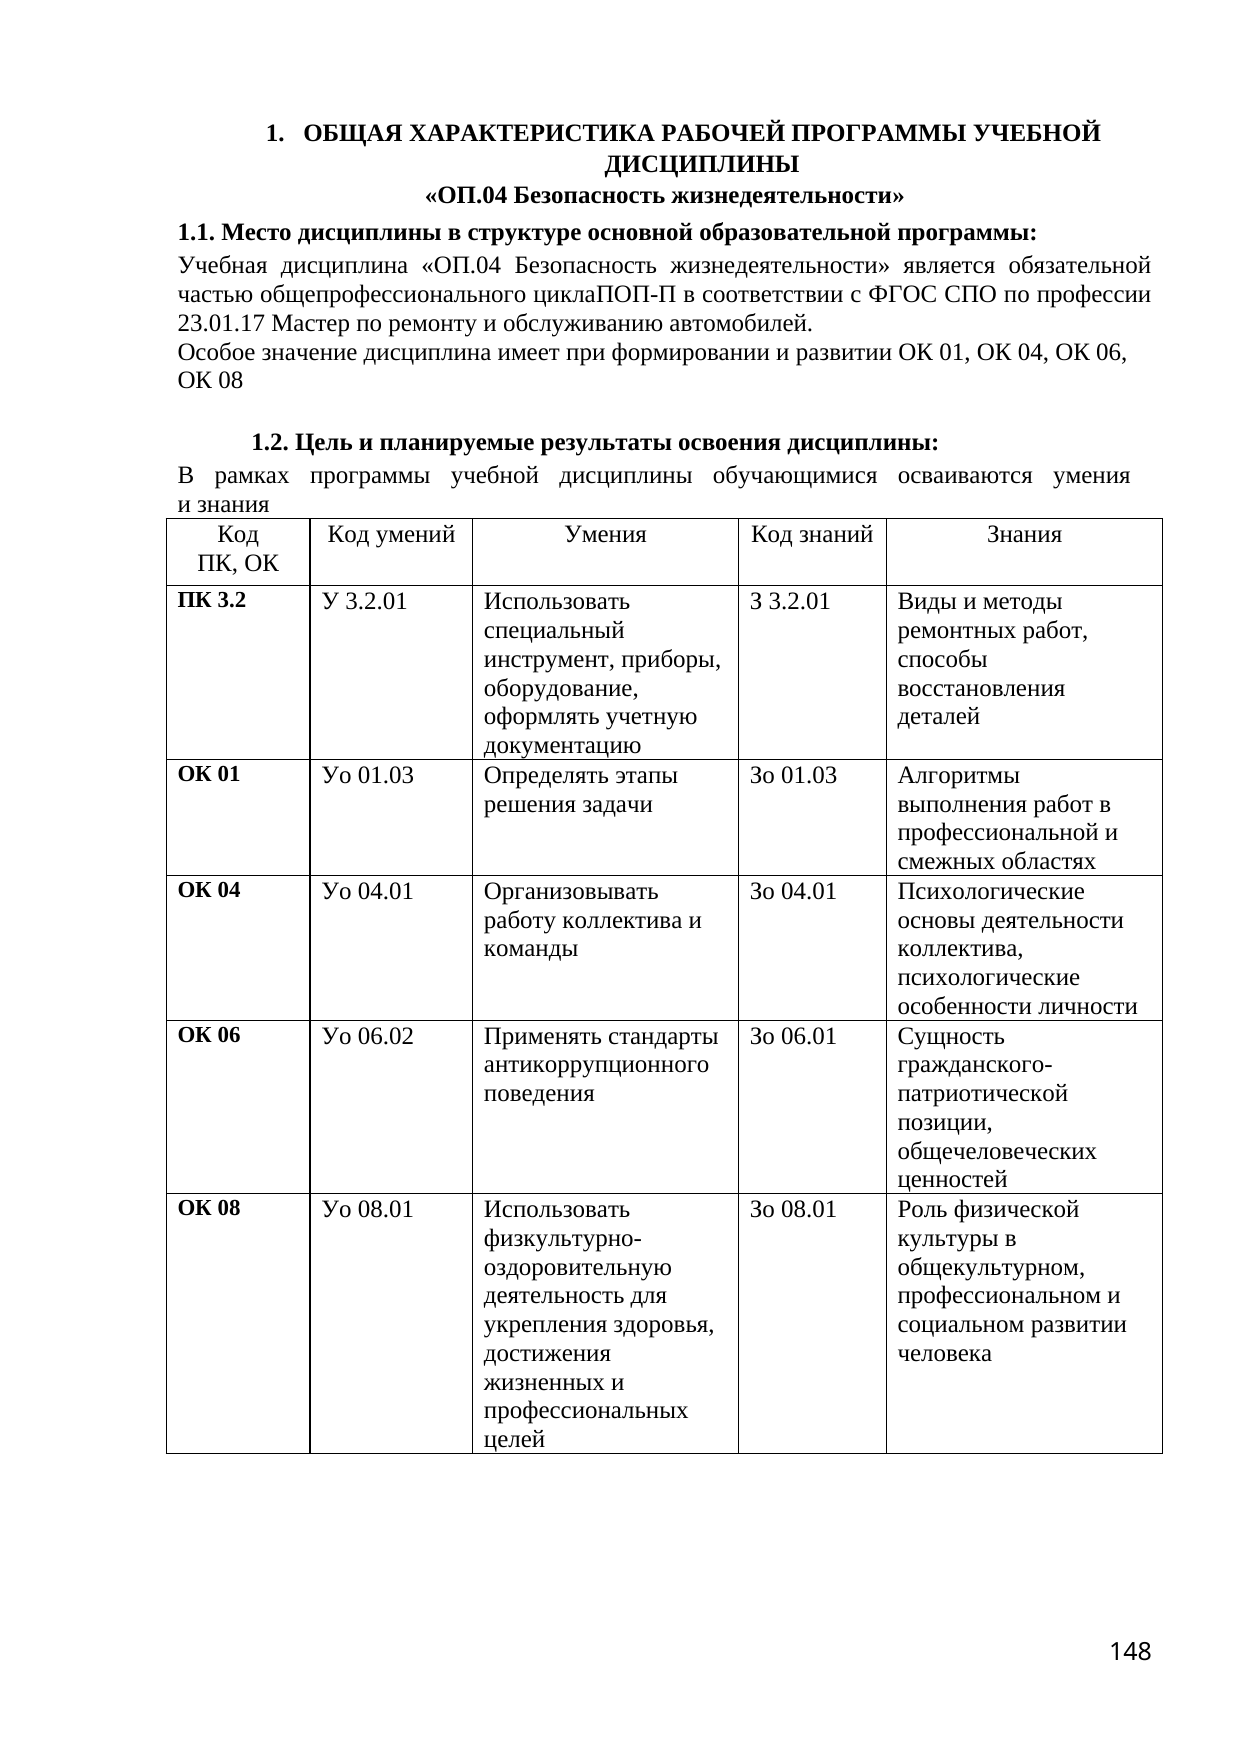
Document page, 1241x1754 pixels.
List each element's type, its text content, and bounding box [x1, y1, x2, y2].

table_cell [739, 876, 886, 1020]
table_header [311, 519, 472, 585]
text 1.1. Место дисциплины в структуре основной образовательной программы: [177, 217, 1152, 246]
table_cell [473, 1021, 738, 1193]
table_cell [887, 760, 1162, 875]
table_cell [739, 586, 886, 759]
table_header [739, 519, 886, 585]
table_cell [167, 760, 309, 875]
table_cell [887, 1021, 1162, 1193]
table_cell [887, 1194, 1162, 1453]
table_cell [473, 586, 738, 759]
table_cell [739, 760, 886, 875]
text В рамках программы учебной дисциплины обучающимися осваиваются умения и знания [177, 460, 1152, 518]
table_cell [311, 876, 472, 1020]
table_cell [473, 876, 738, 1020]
text Особое значение дисциплина имеет при формировании и развитии ОК 01, ОК 04, ОК 06, ОК 08 [177, 337, 1152, 394]
list ОБЩАЯ ХАРАКТЕРИСТИКА РАБОЧЕЙ ПРОГРАММЫ УЧЕБНОЙ ДИСЦИПЛИНЫ [215, 118, 1152, 178]
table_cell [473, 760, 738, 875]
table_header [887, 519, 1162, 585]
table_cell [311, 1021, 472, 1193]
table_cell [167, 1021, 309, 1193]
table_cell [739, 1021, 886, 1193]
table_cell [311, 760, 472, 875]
text Учебная дисциплина «ОП.04 Безопасность жизнедеятельности» является обязательной частью общепрофессионального циклаПОП-П в соответствии с ФГОС СПО по профессии 23.01.17 Мастер по ремонту и обслуживанию автомобилей. [177, 251, 1152, 337]
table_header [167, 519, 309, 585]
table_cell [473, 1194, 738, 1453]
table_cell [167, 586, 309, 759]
text 1.2. Цель и планируемые результаты освоения дисциплины: [177, 427, 1152, 456]
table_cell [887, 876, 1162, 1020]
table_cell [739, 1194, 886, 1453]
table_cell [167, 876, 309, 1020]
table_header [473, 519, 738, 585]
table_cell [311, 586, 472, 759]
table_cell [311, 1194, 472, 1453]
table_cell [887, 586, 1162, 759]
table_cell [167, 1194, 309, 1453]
text «ОП.04 Безопасность жизнедеятельности» [177, 180, 1152, 209]
